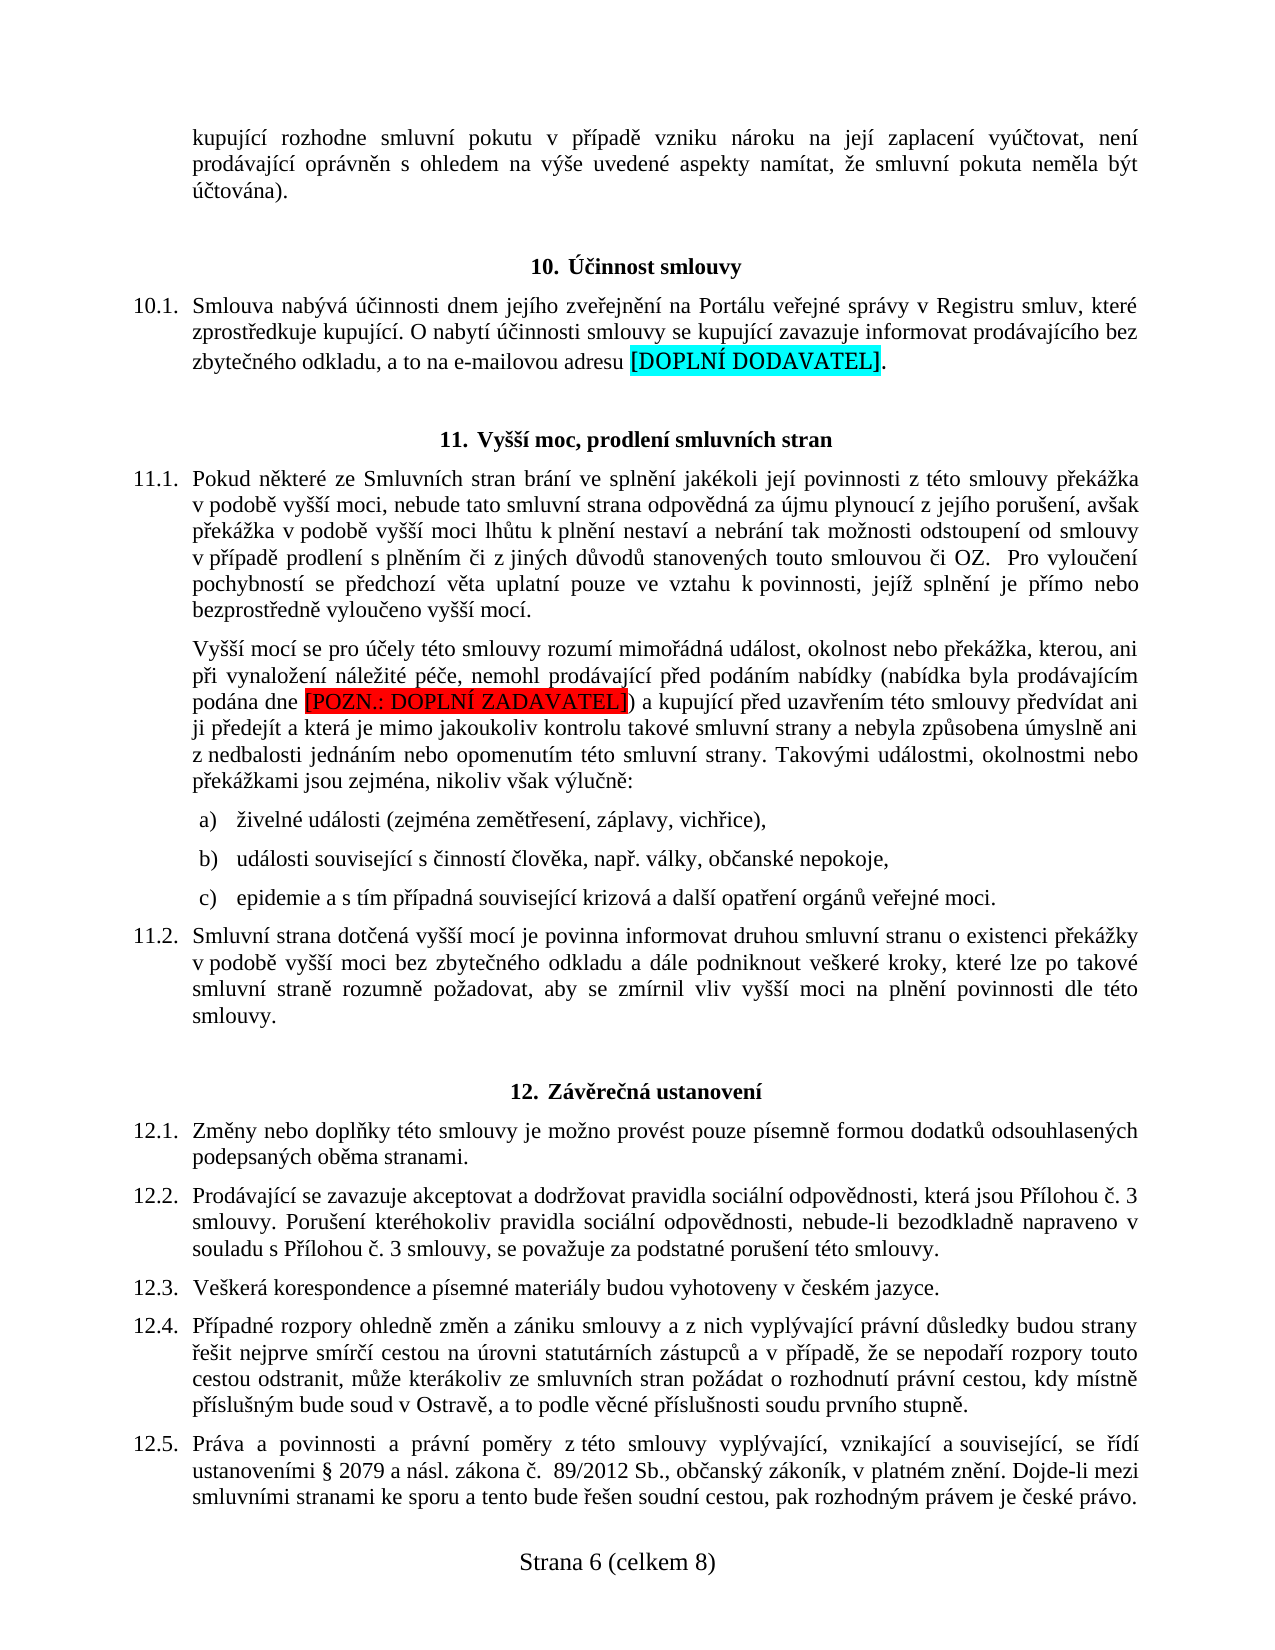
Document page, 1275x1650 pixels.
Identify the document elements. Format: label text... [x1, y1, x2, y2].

list Vyšší mocí se pro účely této smlouvy rozumí mimořádná událost, okolnost nebo překážka, kterou, ani při vynaložení náležité péče, nemohl prodávající před podáním nabídky (nabídka byla prodávajícím podána dne [POZN.: DOPLNÍ ZADAVATEL]) a kupující před uzavřením této smlouvy předvídat ani ji předejít a která je mimo jakoukoliv kontrolu takové smluvní strany a nebyla způsobena úmyslně ani z nedbalosti jednáním nebo opomenutím této smluvní strany. Takovými událostmi, okolnostmi nebo překážkami jsou zejména, nikoliv však výlučně: [192, 635, 1139, 793]
list živelné události (zejména zemětřesení, záplavy, vichřice), [199, 806, 1139, 832]
text Prodávající se zavazuje akceptovat a dodržovat pravidla sociální odpovědnosti, která jsou Přílohou č. 3 smlouvy. Porušení kteréhokoliv pravidla sociální odpovědnosti, nebude-li bezodkladně napraveno v souladu s Přílohou č. 3 smlouvy, se považuje za podstatné porušení této smlouvy. [133, 1182, 1139, 1261]
text Smlouva nabývá účinnosti dnem jejího zveřejnění na Portálu veřejné správy v Registru smluv, které zprostředkuje kupující. O nabytí účinnosti smlouvy se kupující zavazuje informovat prodávajícího bez zbytečného odkladu, a to na e-mailovou adresu [DOPLNÍ DODAVATEL]. [133, 292, 1139, 376]
list události související s činností člověka, např. války, občanské nepokoje, [199, 845, 1139, 871]
text Vyšší moc, prodlení smluvních stran [133, 426, 1139, 452]
text Účinnost smlouvy [133, 253, 1139, 279]
text Veškerá korespondence a písemné materiály budou vyhotoveny v českém jazyce. [133, 1274, 1139, 1300]
text Závěrečná ustanovení [133, 1078, 1139, 1104]
text Smluvní strana dotčená vyšší mocí je povinna informovat druhou smluvní stranu o existenci překážky v podobě vyšší moci bez zbytečného odkladu a dále podniknout veškeré kroky, které lze po takové smluvní straně rozumně požadovat, aby se zmírnil vliv vyšší moci na plnění povinnosti dle této smlouvy. [133, 923, 1139, 1028]
text Případné rozpory ohledně změn a zániku smlouvy a z nich vyplývající právní důsledky budou strany řešit nejprve smírčí cestou na úrovni statutárních zástupců a v případě, že se nepodaří rozpory touto cestou odstranit, může kterákoliv ze smluvních stran požádat o rozhodnutí právní cestou, kdy místně příslušným bude soud v Ostravě, a to podle věcné příslušnosti soudu prvního stupně. [133, 1312, 1139, 1418]
text Pokud některé ze Smluvních stran brání ve splnění jakékoli její povinnosti z této smlouvy překážka v podobě vyšší moci, nebude tato smluvní strana odpovědná za újmu plynoucí z jejího porušení, avšak překážka v podobě vyšší moci lhůtu k plnění nestaví a nebrání tak možnosti odstoupení od smlouvy v případě prodlení s plněním či z jiných důvodů stanovených touto smlouvou či OZ. Pro vyloučení pochybností se předchozí věta uplatní pouze ve vztahu k povinnosti, jejíž splnění je přímo nebo bezprostředně vyloučeno vyšší mocí. [133, 465, 1139, 623]
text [133, 124, 1139, 203]
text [133, 1430, 1139, 1509]
list epidemie a s tím případná související krizová a další opatření orgánů veřejné moci. [199, 884, 1139, 910]
text Změny nebo doplňky této smlouvy je možno provést pouze písemně formou dodatků odsouhlasených podepsaných oběma stranami. [133, 1117, 1139, 1169]
